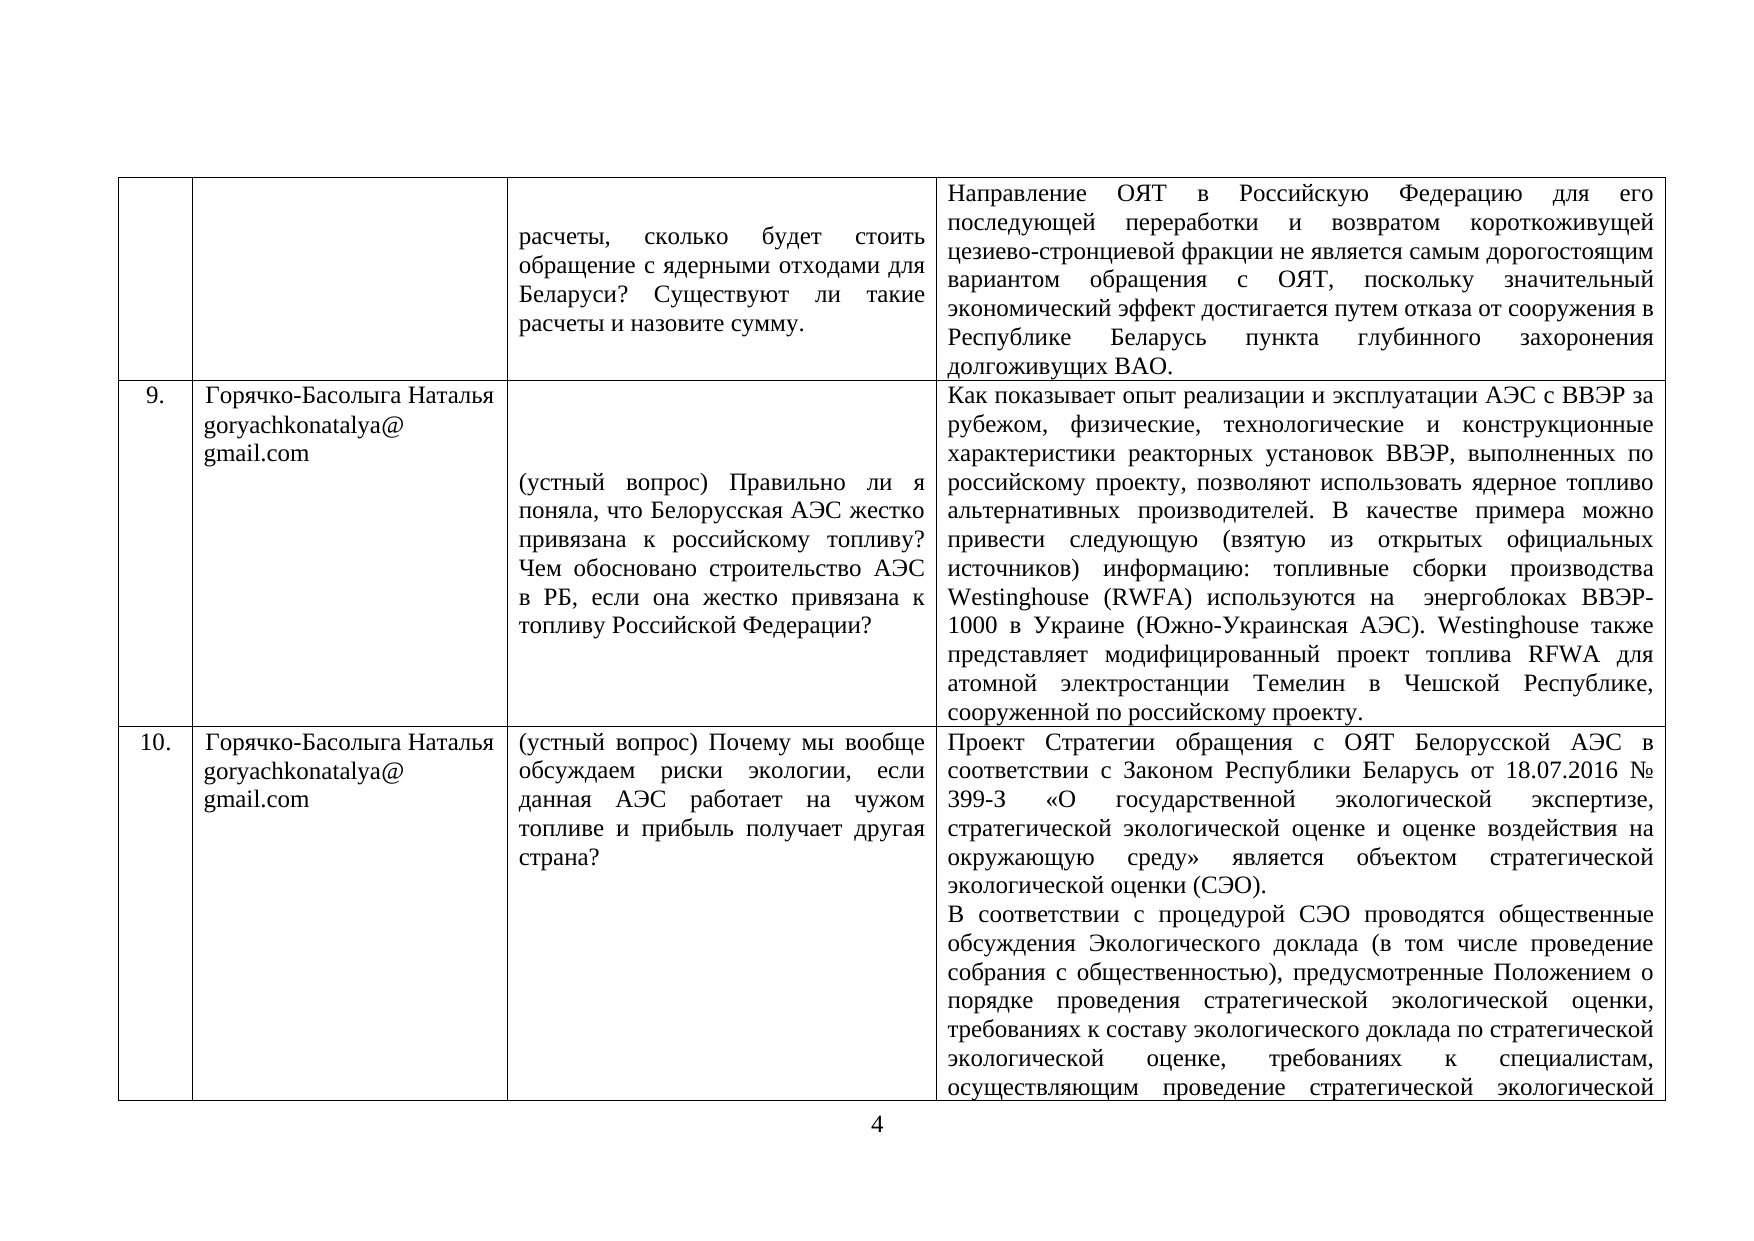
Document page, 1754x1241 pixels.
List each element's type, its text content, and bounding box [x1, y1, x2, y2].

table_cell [937, 727, 1665, 1100]
table_cell 9. [119, 381, 192, 726]
table_cell (устный вопрос) Правильно ли я поняла, что Белорусская АЭС жестко привязана к российскому топливу? Чем обосновано строительство АЭС в РБ, если она жестко привязана к топливу Российской Федерации? [508, 381, 936, 726]
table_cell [508, 727, 936, 1100]
table_cell Как показывает опыт реализации и эксплуатации АЭС с ВВЭР за рубежом, физические, технологические и конструкционные характеристики реакторных установок ВВЭР, выполненных по российскому проекту, позволяют использовать ядерное топливо альтернативных производителей. В качестве примера можно привести следующую (взятую из открытых официальных источников) информацию: топливные сборки производства Westinghouse (RWFA) используются на энергоблоках ВВЭР-1000 в Украине (Южно-Украинская АЭС). Westinghouse также представляет модифицированный проект топлива RFWA для атомной электростанции Темелин в Чешской Республике, сооруженной по российскому проекту. [937, 381, 1665, 726]
table_cell 10. [119, 727, 192, 1100]
table_cell 8. [119, 178, 192, 379]
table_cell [193, 178, 507, 379]
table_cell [937, 178, 1665, 379]
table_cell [193, 727, 507, 1100]
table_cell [508, 178, 936, 379]
table_cell Горячко-Басолыга Наталья goryachkonatalya@ gmail.com [193, 381, 507, 726]
